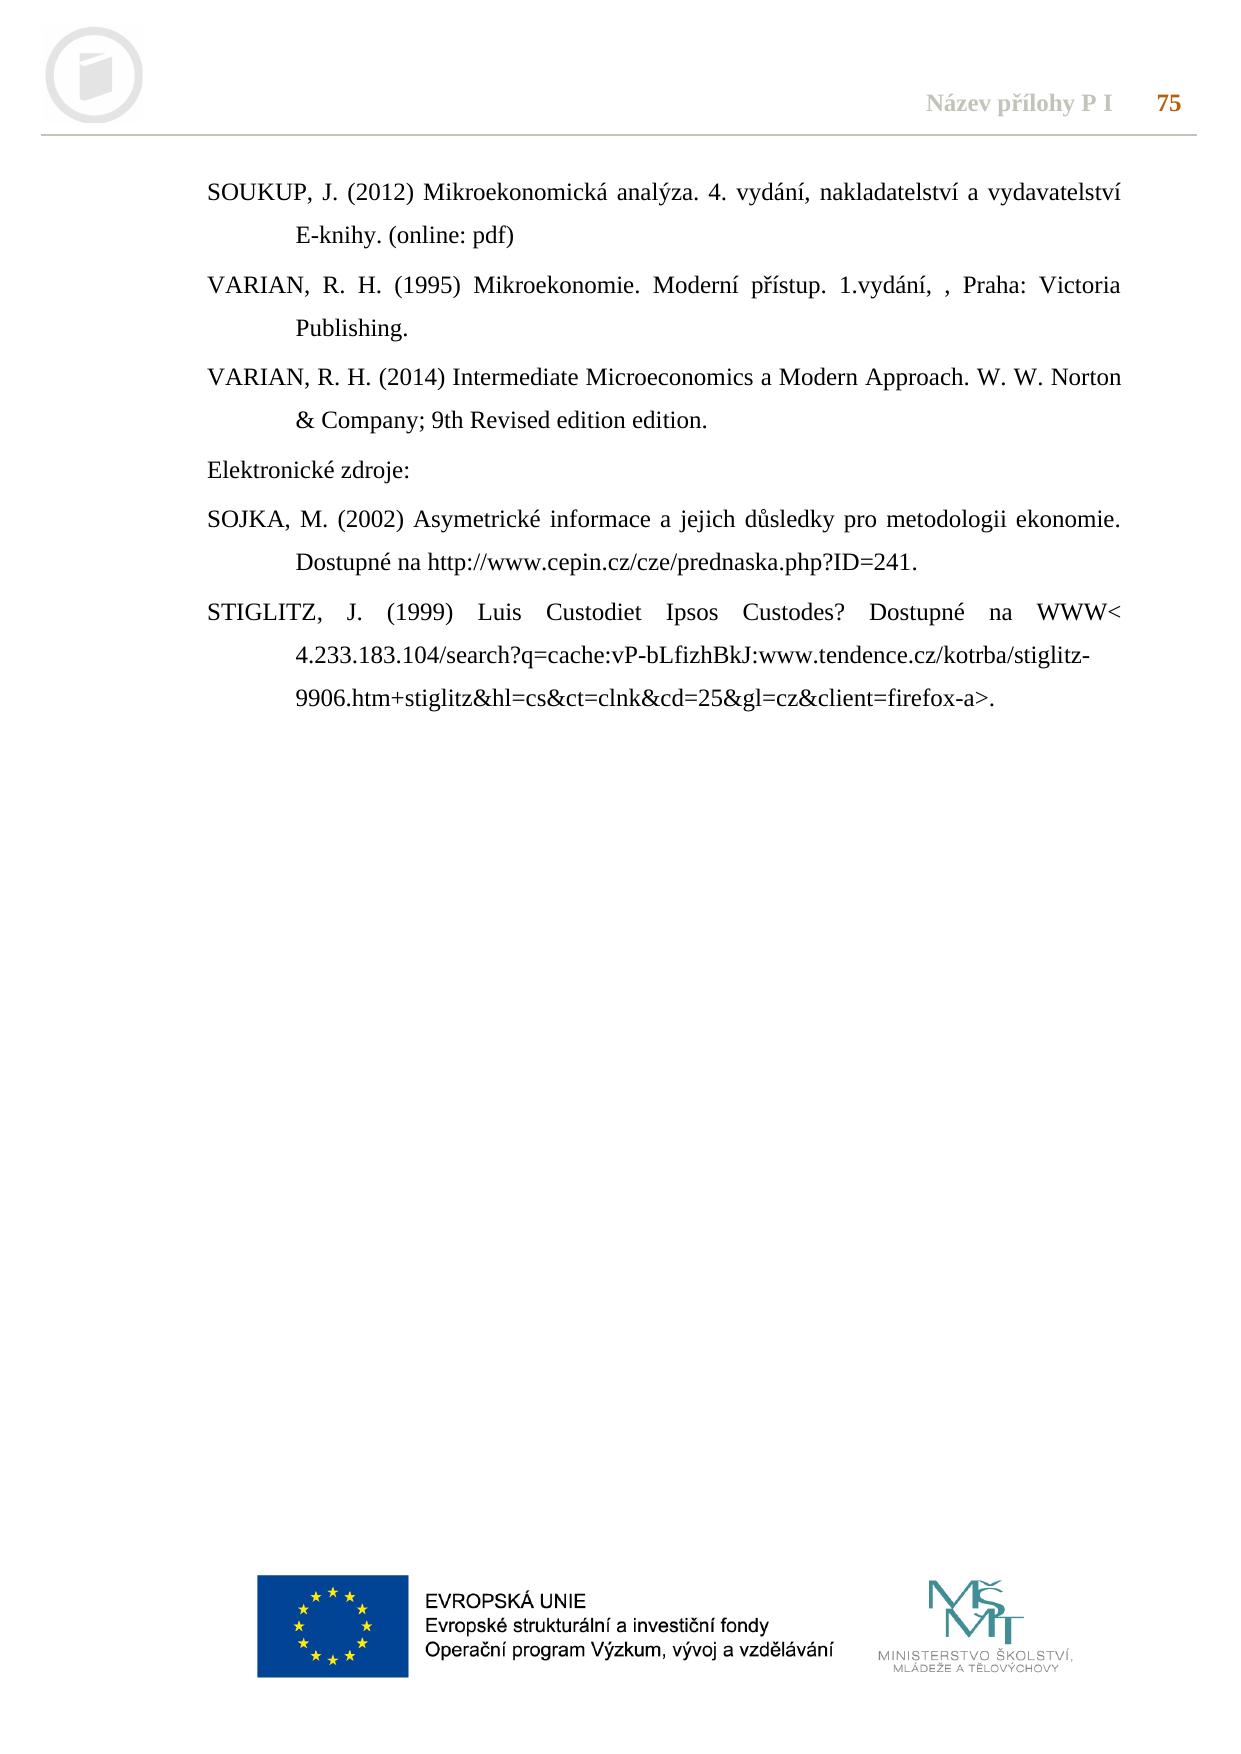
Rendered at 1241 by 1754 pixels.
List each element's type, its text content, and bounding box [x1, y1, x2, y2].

text STIGLITZ, J. (1999) Luis Custodiet Ipsos Custodes? Dostupné na WWW< 4.233.183.104/search?q=cache:vP-bLfizhBkJ:www.tendence.cz/kotrba/stiglitz-9906.htm+stiglitz&hl=cs&ct=clnk&cd=25&gl=cz&client=firefox-a>. [207, 597, 1122, 712]
text SOUKUP, J. (2012) Mikroekonomická analýza. 4. vydání, nakladatelství a vydavatelství E-knihy. (online: pdf) [207, 177, 1122, 249]
picture [206, 1524, 1123, 1728]
text Elektronické zdroje: [207, 455, 1122, 483]
text SOJKA, M. (2002) Asymetrické informace a jejich důsledky pro metodologii ekonomie. Dostupné na http://www.cepin.cz/cze/prednaska.php?ID=241. [207, 504, 1122, 576]
text VARIAN, R. H. (1995) Mikroekonomie. Moderní přístup. 1.vydání, , Praha: Victoria Publishing. [207, 270, 1122, 342]
text VARIAN, R. H. (2014) Intermediate Microeconomics a Modern Approach. W. W. Norton & Company; 9th Revised edition edition. [207, 362, 1122, 434]
